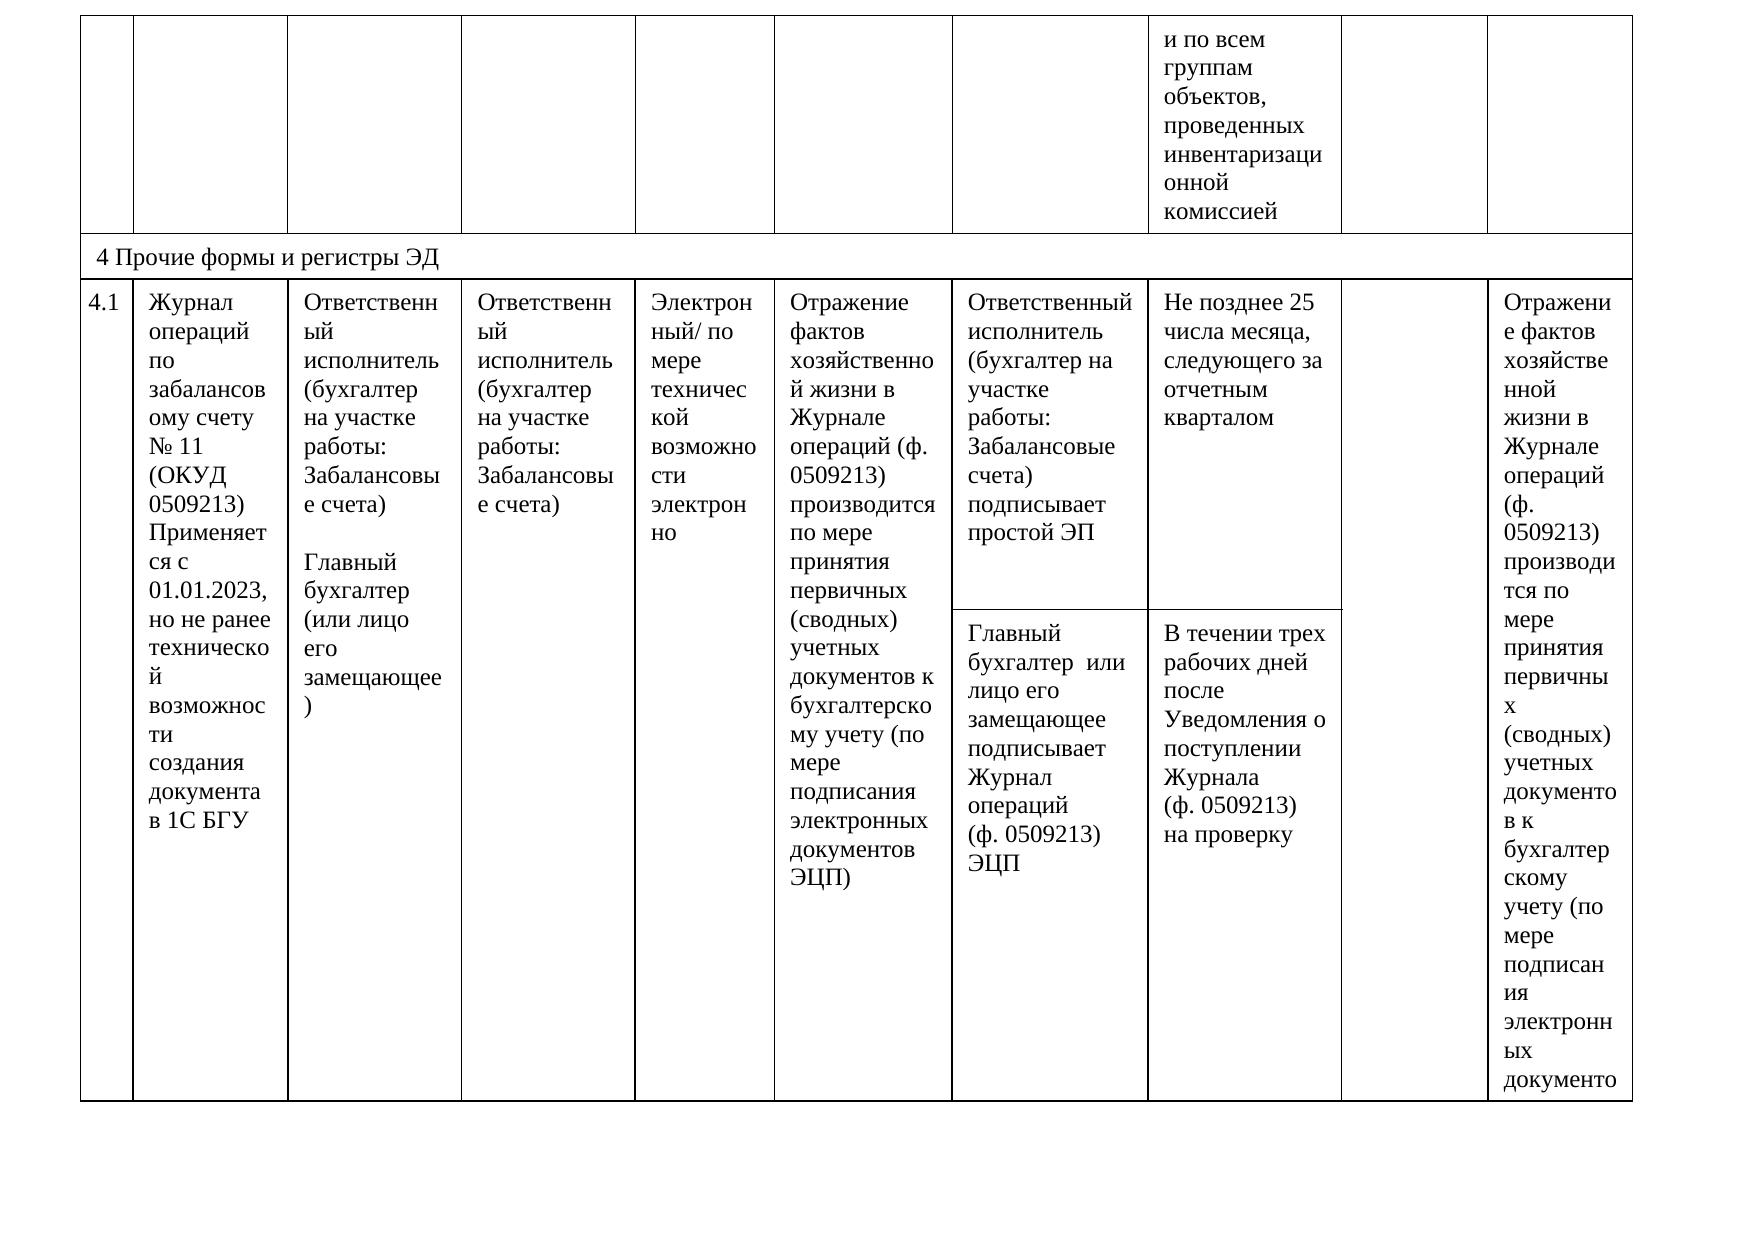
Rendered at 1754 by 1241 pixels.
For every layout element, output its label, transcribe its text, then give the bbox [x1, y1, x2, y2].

table_cell Журнал операций по забалансовому счету № 11 (ОКУД 0509213) Применяется с 01.01.2023, но не ранее технической возможности создания документа в 1С БГУ [134, 280, 287, 1100]
table_cell Электронный/ по мере технической возможности электронно [636, 280, 774, 1100]
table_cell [953, 610, 1147, 1100]
table_cell Отражение фактов хозяйственной жизни в Журнале операций (ф. 0509213) производится по мере принятия первичных (сводных) учетных документов к бухгалтерскому учету (по мере подписания электронных документов ЭЦП) [1489, 280, 1632, 1100]
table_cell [1149, 16, 1341, 233]
table_cell 4.1 [81, 280, 132, 1100]
table_cell Ответственный исполнитель (бухгалтер на участке работы: Забалансовые счета) [462, 280, 634, 1100]
table_cell Ответственный исполнитель (бухгалтер на участке работы: Забалансовые счета) подписывает простой ЭП [953, 280, 1147, 609]
table_cell Ответственный исполнитель (бухгалтер на участке работы: Забалансовые счета) Главный бухгалтер (или лицо его замещающее) [289, 280, 461, 1100]
table_cell 4 Прочие формы и регистры ЭД [81, 234, 1632, 278]
table_cell [1342, 280, 1487, 1100]
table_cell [953, 16, 1148, 233]
table_cell Отражение фактов хозяйственной жизни в Журнале операций (ф. 0509213) производится по мере принятия первичных (сводных) учетных документов к бухгалтерскому учету (по мере подписания электронных документов ЭЦП) [775, 280, 951, 1100]
table_cell Не позднее 25 числа месяца, следующего за отчетным кварталом [1149, 280, 1341, 609]
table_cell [1149, 610, 1341, 1100]
